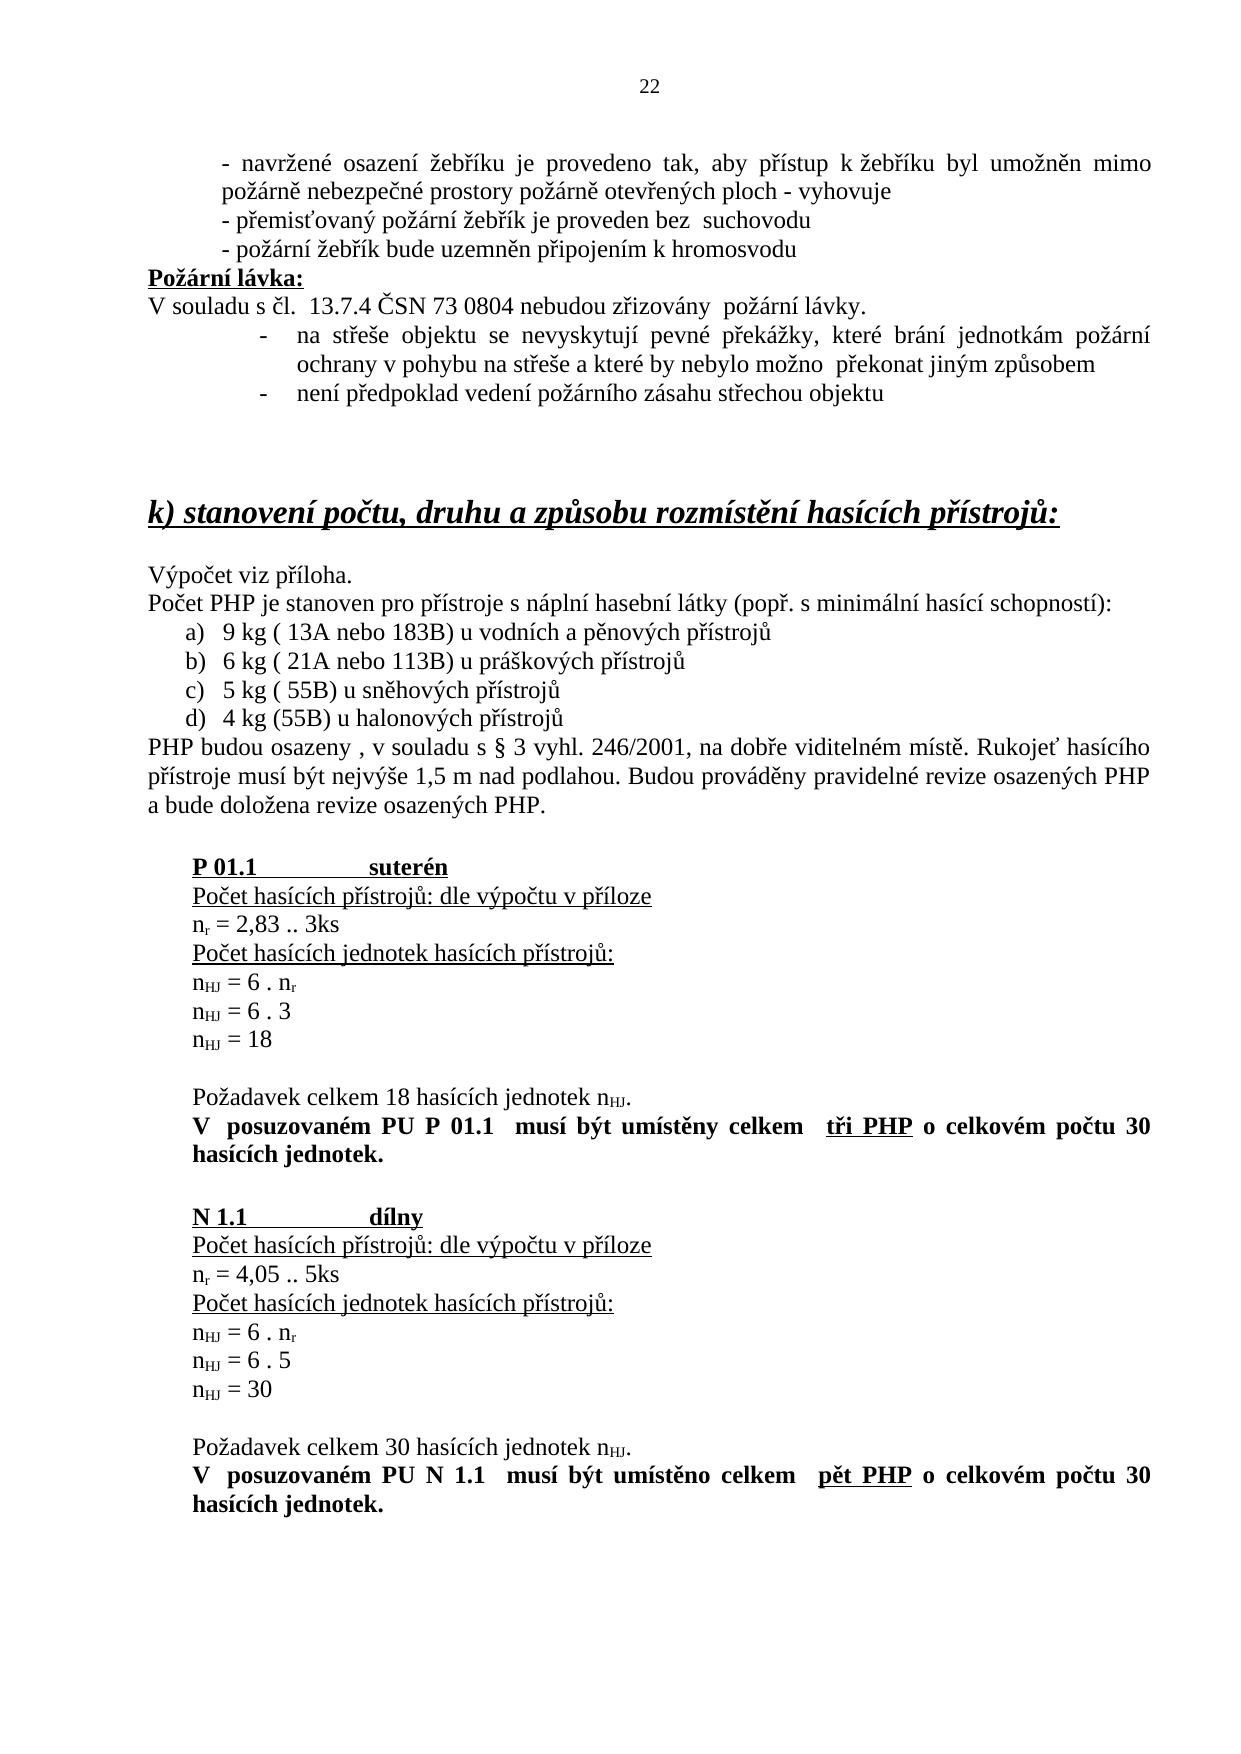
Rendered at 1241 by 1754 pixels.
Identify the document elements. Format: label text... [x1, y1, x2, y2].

text PHP budou osazeny , v souladu s § 3 vyhl. 246/2001, na dobře viditelném místě. Rukojeť hasícího přístroje musí být nejvýše 1,5 m nad podlahou. Budou prováděny pravidelné revize osazených PHP a bude doložena revize osazených PHP. [148, 732, 1152, 818]
text V souladu s čl. 13.7.4 ČSN 73 0804 nebudou zřizovány požární lávky. [148, 291, 1152, 320]
text k) stanovení počtu, druhu a způsobu rozmístění hasících přístrojů: [148, 493, 1152, 531]
text Výpočet viz příloha. [148, 560, 1152, 588]
text Požadavek celkem 30 hasících jednotek nHJ. [192, 1432, 1152, 1461]
text - požární žebřík bude uzemněn připojením k hromosvodu [148, 234, 1152, 263]
text Požární lávka: [148, 263, 1152, 291]
text P 01.1 suterén [192, 852, 1152, 881]
text nHJ = 6 . nr [192, 1317, 1152, 1346]
list 5 kg ( 55B) u sněhových přístrojů [185, 675, 1152, 703]
list 4 kg (55B) u halonových přístrojů [185, 703, 1152, 732]
text - navržené osazení žebříku je provedeno tak, aby přístup k žebříku byl umožněn mimo požárně nebezpečné prostory požárně otevřených ploch - vyhovuje [221, 148, 1152, 205]
list není předpoklad vedení požárního zásahu střechou objektu [259, 378, 1152, 406]
text N 1.1 dílny [192, 1202, 1152, 1231]
text nHJ = 30 [192, 1374, 1152, 1403]
text V posuzovaném PU N 1.1 musí být umístěno celkem pět PHP o celkovém počtu 30 hasících jednotek. [192, 1461, 1152, 1518]
text Počet hasících jednotek hasících přístrojů: [192, 938, 1152, 967]
text Počet hasících jednotek hasících přístrojů: [192, 1288, 1152, 1317]
text nr = 2,83 .. 3ks [192, 909, 1152, 938]
text Počet PHP je stanoven pro přístroje s náplní hasební látky (popř. s minimální hasící schopností): [148, 588, 1152, 617]
text nr = 4,05 .. 5ks [192, 1259, 1152, 1288]
text - přemisťovaný požární žebřík je proveden bez suchovodu [221, 205, 1152, 234]
list 6 kg ( 21A nebo 113B) u práškových přístrojů [185, 646, 1152, 675]
text nHJ = 18 [192, 1024, 1152, 1053]
text Počet hasících přístrojů: dle výpočtu v příloze [192, 881, 1152, 909]
list na střeše objektu se nevyskytují pevné překážky, které brání jednotkám požární ochrany v pohybu na střeše a které by nebylo možno překonat jiným způsobem [259, 320, 1152, 378]
text Počet hasících přístrojů: dle výpočtu v příloze [192, 1231, 1152, 1259]
text nHJ = 6 . 3 [192, 996, 1152, 1024]
text V posuzovaném PU P 01.1 musí být umístěny celkem tři PHP o celkovém počtu 30 hasících jednotek. [192, 1111, 1152, 1168]
text nHJ = 6 . 5 [192, 1346, 1152, 1374]
list 9 kg ( 13A nebo 183B) u vodních a pěnových přístrojů [185, 617, 1152, 646]
text Požadavek celkem 18 hasících jednotek nHJ. [192, 1082, 1152, 1111]
text nHJ = 6 . nr [192, 967, 1152, 996]
